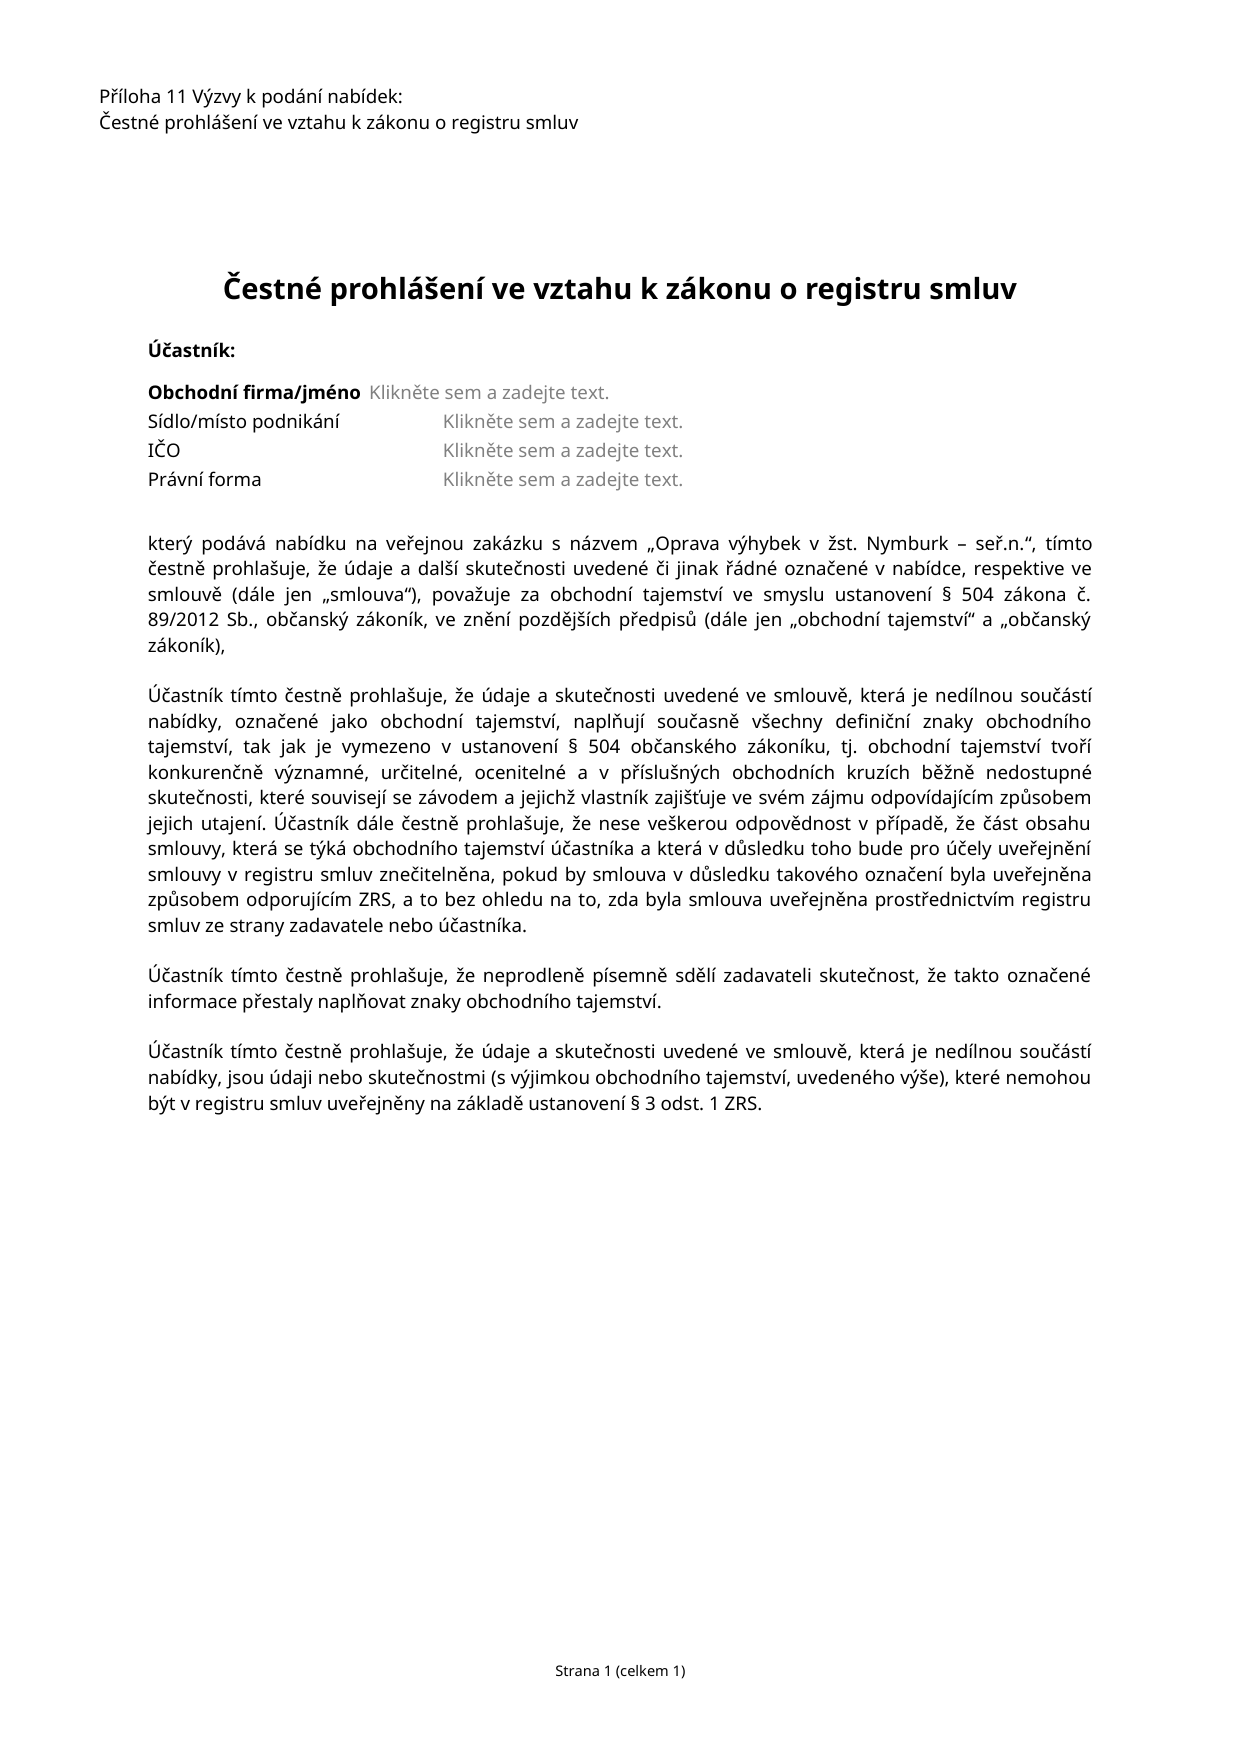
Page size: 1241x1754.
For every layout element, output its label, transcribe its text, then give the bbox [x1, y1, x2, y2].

text který podává nabídku na veřejnou zakázku s názvem „Oprava výhybek v žst. Nymburk – seř.n.“, tímto čestně prohlašuje, že údaje a další skutečnosti uvedené či jinak řádné označené v nabídce, respektive ve smlouvě (dále jen „smlouva“), považuje za obchodní tajemství ve smyslu ustanovení § 504 zákona č. 89/2012 Sb., občanský zákoník, ve znění pozdějších předpisů (dále jen „obchodní tajemství“ a „občanský zákoník), [148, 530, 1093, 658]
text Účastník tímto čestně prohlašuje, že údaje a skutečnosti uvedené ve smlouvě, která je nedílnou součástí nabídky, jsou údaji nebo skutečnostmi (s výjimkou obchodního tajemství, uvedeného výše), které nemohou být v registru smluv uveřejněny na základě ustanovení § 3 odst. 1 ZRS. [148, 1039, 1093, 1115]
text Obchodní firma/jméno [148, 376, 1093, 405]
text Právní forma [148, 463, 1093, 492]
title Čestné prohlášení ve vztahu k zákonu o registru smluv [148, 268, 1093, 308]
text Účastník tímto čestně prohlašuje, že údaje a skutečnosti uvedené ve smlouvě, která je nedílnou součástí nabídky, označené jako obchodní tajemství, naplňují současně všechny definiční znaky obchodního tajemství, tak jak je vymezeno v ustanovení § 504 občanského zákoníku, tj. obchodní tajemství tvoří konkurenčně významné, určitelné, ocenitelné a v příslušných obchodních kruzích běžně nedostupné skutečnosti, které souvisejí se závodem a jejichž vlastník zajišťuje ve svém zájmu odpovídajícím způsobem jejich utajení. Účastník dále čestně prohlašuje, že nese veškerou odpovědnost v případě, že část obsahu smlouvy, která se týká obchodního tajemství účastníka a která v důsledku toho bude pro účely uveřejnění smlouvy v registru smluv znečitelněna, pokud by smlouva v důsledku takového označení byla uveřejněna způsobem odporujícím ZRS, a to bez ohledu na to, zda byla smlouva uveřejněna prostřednictvím registru smluv ze strany zadavatele nebo účastníka. [148, 683, 1093, 938]
text Účastník: [148, 333, 1093, 364]
text Účastník tímto čestně prohlašuje, že neprodleně písemně sdělí zadavateli skutečnost, že takto označené informace přestaly naplňovat znaky obchodního tajemství. [148, 963, 1093, 1014]
text Sídlo/místo podnikání [148, 405, 1093, 434]
text IČO [148, 434, 1093, 463]
